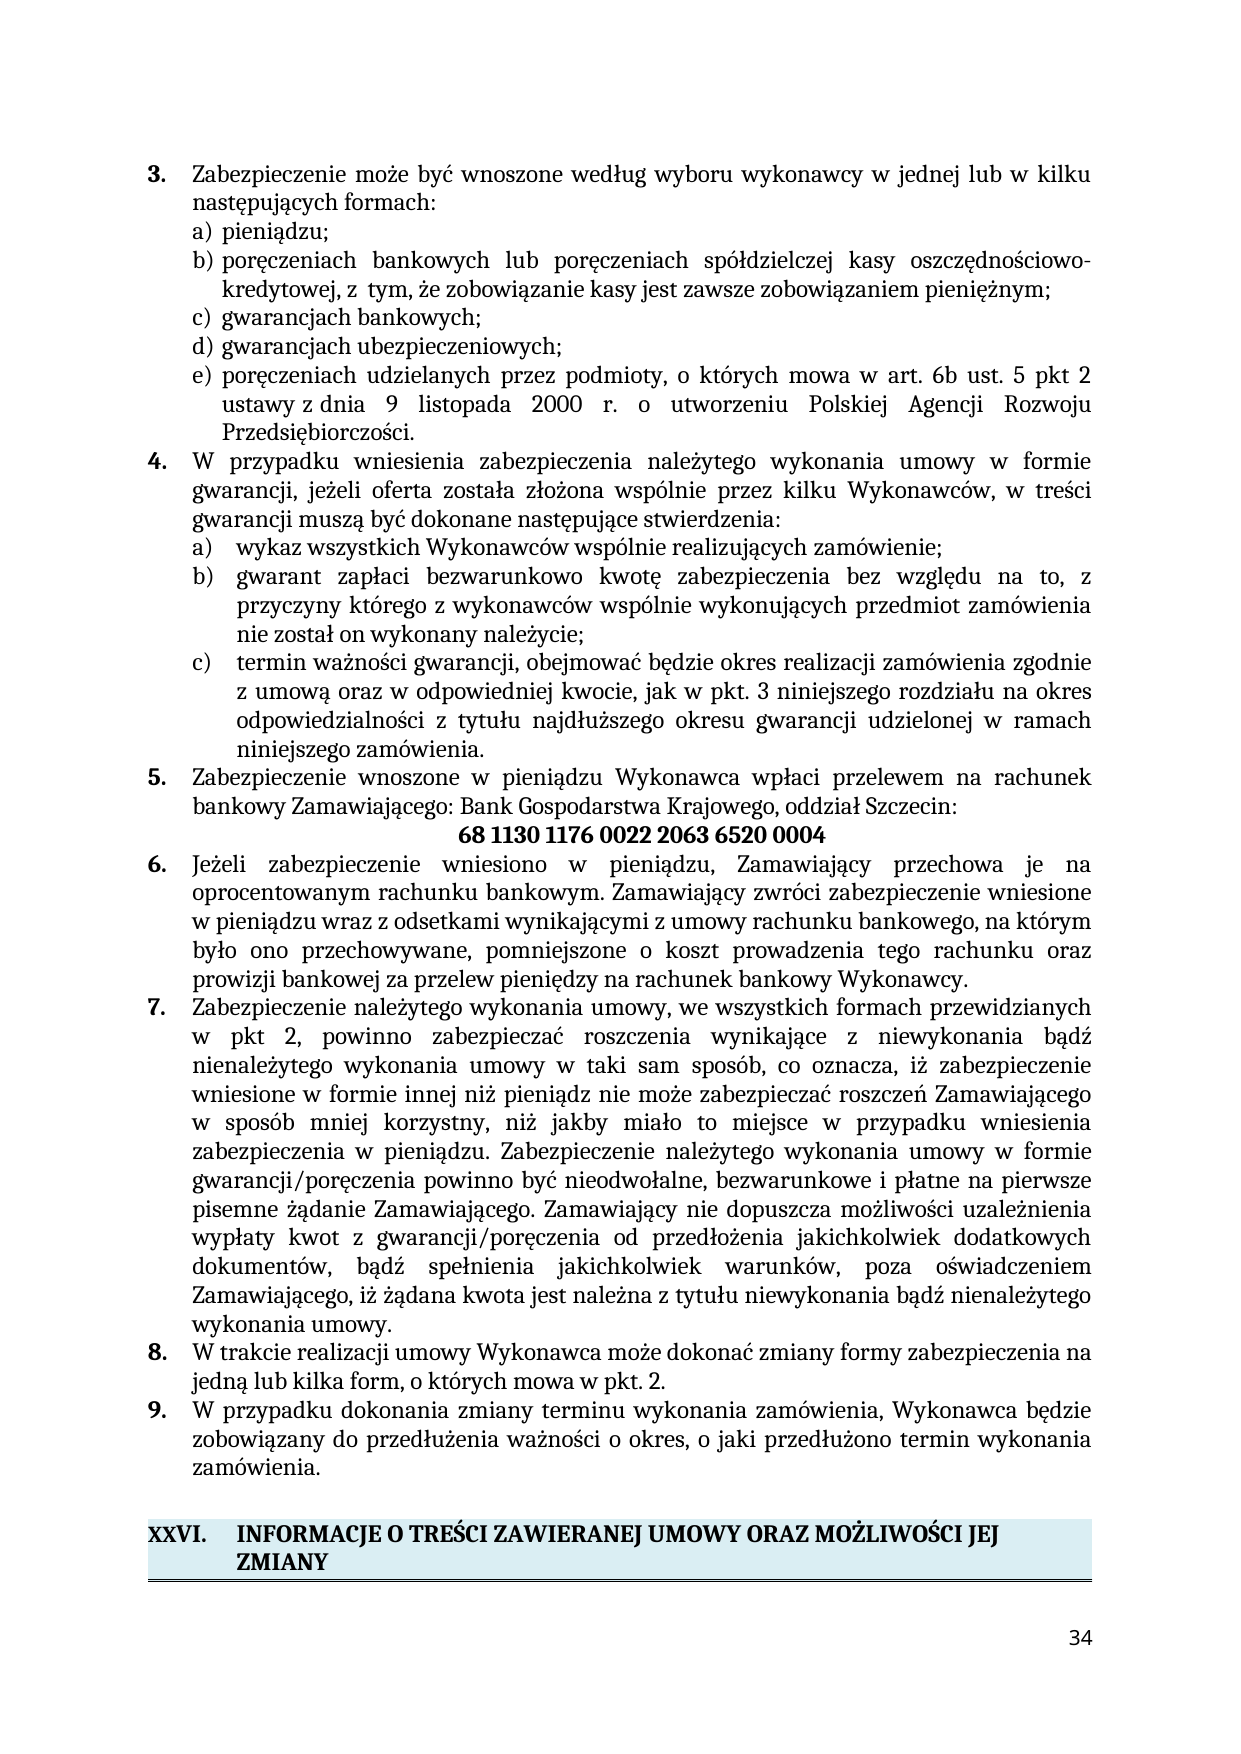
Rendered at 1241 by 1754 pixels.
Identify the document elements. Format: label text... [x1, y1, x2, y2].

list W przypadku wniesienia zabezpieczenia należytego wykonania umowy w formie gwarancji, jeżeli oferta została złożona wspólnie przez kilku Wykonawców, w treści gwarancji muszą być dokonane następujące stwierdzenia: [148, 447, 1092, 533]
list XXVI. INFORMACJE O TREŚCI ZAWIERANEJ UMOWY ORAZ MOŻLIWOŚCI JEJ ZMIANY [148, 1519, 1092, 1579]
list gwarancjach bankowych; [192, 303, 1092, 332]
list Jeżeli zabezpieczenie wniesiono w pieniądzu, Zamawiający przechowa je na oprocentowanym rachunku bankowym. Zamawiający zwróci zabezpieczenie wniesione w pieniądzu wraz z odsetkami wynikającymi z umowy rachunku bankowego, na którym było ono przechowywane, pomniejszone o koszt prowadzenia tego rachunku oraz prowizji bankowej za przelew pieniędzy na rachunek bankowy Wykonawcy. [148, 849, 1092, 993]
list poręczeniach bankowych lub poręczeniach spółdzielczej kasy oszczędnościowo- kredytowej, z tym, że zobowiązanie kasy jest zawsze zobowiązaniem pieniężnym; [192, 246, 1092, 303]
list Zabezpieczenie może być wnoszone według wyboru wykonawcy w jednej lub w kilku następujących formach: [148, 159, 1092, 217]
list termin ważności gwarancji, obejmować będzie okres realizacji zamówienia zgodnie z umową oraz w odpowiedniej kwocie, jak w pkt. 3 niniejszego rozdziału na okres odpowiedzialności z tytułu najdłuższego okresu gwarancji udzielonej w ramach niniejszego zamówienia. [192, 648, 1092, 763]
list gwarant zapłaci bezwarunkowo kwotę zabezpieczenia bez względu na to, z przyczyny którego z wykonawców wspólnie wykonujących przedmiot zamówienia nie został on wykonany należycie; [192, 562, 1092, 648]
list W przypadku dokonania zmiany terminu wykonania zamówienia, Wykonawca będzie zobowiązany do przedłużenia ważności o okres, o jaki przedłużono termin wykonania zamówienia. [148, 1396, 1092, 1482]
list Zabezpieczenie wnoszone w pieniądzu Wykonawca wpłaci przelewem na rachunek bankowy Zamawiającego: Bank Gospodarstwa Krajowego, oddział Szczecin: [148, 763, 1092, 821]
list poręczeniach udzielanych przez podmioty, o których mowa w art. 6b ust. 5 pkt 2 ustawy z dnia 9 listopada 2000 r. o utworzeniu Polskiej Agencji Rozwoju Przedsiębiorczości. [192, 361, 1092, 447]
list wykaz wszystkich Wykonawców wspólnie realizujących zamówienie; [192, 533, 1092, 562]
list Zabezpieczenie należytego wykonania umowy, we wszystkich formach przewidzianych w pkt 2, powinno zabezpieczać roszczenia wynikające z niewykonania bądź nienależytego wykonania umowy w taki sam sposób, co oznacza, iż zabezpieczenie wniesione w formie innej niż pieniądz nie może zabezpieczać roszczeń Zamawiającego w sposób mniej korzystny, niż jakby miało to miejsce w przypadku wniesienia zabezpieczenia w pieniądzu. Zabezpieczenie należytego wykonania umowy w formie gwarancji/poręczenia powinno być nieodwołalne, bezwarunkowe i płatne na pierwsze pisemne żądanie Zamawiającego. Zamawiający nie dopuszcza możliwości uzależnienia wypłaty kwot z gwarancji/poręczenia od przedłożenia jakichkolwiek dodatkowych dokumentów, bądź spełnienia jakichkolwiek warunków, poza oświadczeniem Zamawiającego, iż żądana kwota jest należna z tytułu niewykonania bądź nienależytego wykonania umowy. [148, 993, 1092, 1338]
list gwarancjach ubezpieczeniowych; [192, 332, 1092, 361]
text 68 1130 1176 0022 2063 6520 0004 [192, 821, 1092, 849]
list pieniądzu; [192, 217, 1092, 246]
list W trakcie realizacji umowy Wykonawca może dokonać zmiany formy zabezpieczenia na jedną lub kilka form, o których mowa w pkt. 2. [148, 1338, 1092, 1396]
